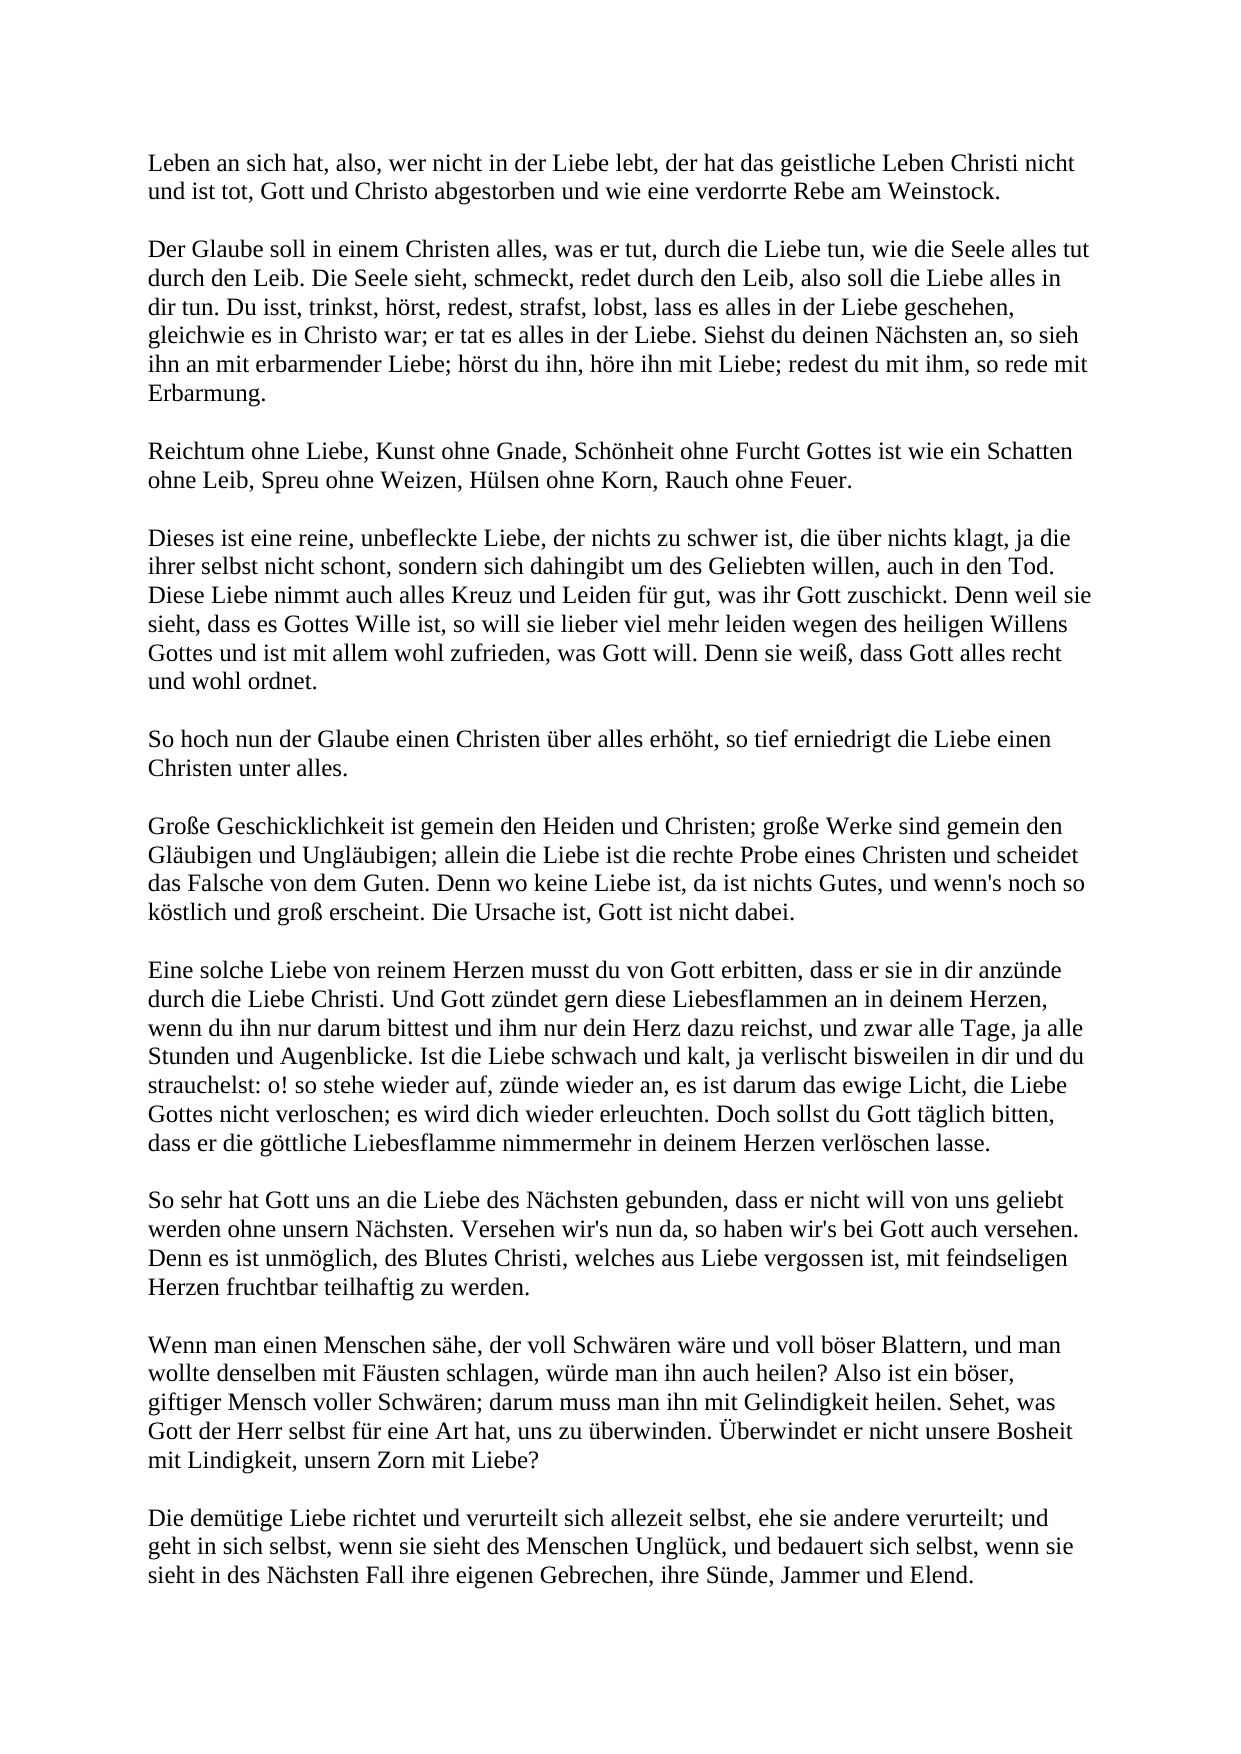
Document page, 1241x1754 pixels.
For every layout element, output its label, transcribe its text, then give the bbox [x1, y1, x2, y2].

text Reichtum ohne Liebe, Kunst ohne Gnade, Schönheit ohne Furcht Gottes ist wie ein Schatten ohne Leib, Spreu ohne Weizen, Hülsen ohne Korn, Rauch ohne Feuer. [148, 436, 1093, 493]
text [148, 148, 1093, 205]
text So hoch nun der Glaube einen Christen über alles erhöht, so tief erniedrigt die Liebe einen Christen unter alles. [148, 724, 1093, 782]
text Eine solche Liebe von reinem Herzen musst du von Gott erbitten, dass er sie in dir anzünde durch die Liebe Christi. Und Gott zündet gern diese Liebesflammen an in deinem Herzen, wenn du ihn nur darum bittest und ihm nur dein Herz dazu reichst, und zwar alle Tage, ja alle Stunden und Augenblicke. Ist die Liebe schwach und kalt, ja verlischt bisweilen in dir und du strauchelst: o! so stehe wieder auf, zünde wieder an, es ist darum das ewige Licht, die Liebe Gottes nicht verloschen; es wird dich wieder erleuchten. Doch sollst du Gott täglich bitten, dass er die göttliche Liebesflamme nimmermehr in deinem Herzen verlöschen lasse. [148, 955, 1093, 1156]
text Wenn man einen Menschen sähe, der voll Schwären wäre und voll böser Blattern, und man wollte denselben mit Fäusten schlagen, würde man ihn auch heilen? Also ist ein böser, giftiger Mensch voller Schwären; darum muss man ihn mit Gelindigkeit heilen. Sehet, was Gott der Herr selbst für eine Art hat, uns zu überwinden. Überwindet er nicht unsere Bosheit mit Lindigkeit, unsern Zorn mit Liebe? [148, 1330, 1093, 1473]
text Die demütige Liebe richtet und verurteilt sich allezeit selbst, ehe sie andere verurteilt; und geht in sich selbst, wenn sie sieht des Menschen Unglück, und bedauert sich selbst, wenn sie sieht in des Nächsten Fall ihre eigenen Gebrechen, ihre Sünde, Jammer und Elend. [148, 1503, 1093, 1589]
text Der Glaube soll in einem Christen alles, was er tut, durch die Liebe tun, wie die Seele alles tut durch den Leib. Die Seele sieht, schmeckt, redet durch den Leib, also soll die Liebe alles in dir tun. Du isst, trinkst, hörst, redest, strafst, lobst, lass es alles in der Liebe geschehen, gleichwie es in Christo war; er tat es alles in der Liebe. Siehst du deinen Nächsten an, so sieh ihn an mit erbarmender Liebe; hörst du ihn, höre ihn mit Liebe; redest du mit ihm, so rede mit Erbarmung. [148, 234, 1093, 407]
text Dieses ist eine reine, unbefleckte Liebe, der nichts zu schwer ist, die über nichts klagt, ja die ihrer selbst nicht schont, sondern sich dahingibt um des Geliebten willen, auch in den Tod. Diese Liebe nimmt auch alles Kreuz und Leiden für gut, was ihr Gott zuschickt. Denn weil sie sieht, dass es Gottes Wille ist, so will sie lieber viel mehr leiden wegen des heiligen Willens Gottes und ist mit allem wohl zufrieden, was Gott will. Denn sie weiß, dass Gott alles recht und wohl ordnet. [148, 523, 1093, 695]
text So sehr hat Gott uns an die Liebe des Nächsten gebunden, dass er nicht will von uns geliebt werden ohne unsern Nächsten. Versehen wir's nun da, so haben wir's bei Gott auch versehen. Denn es ist unmöglich, des Blutes Christi, welches aus Liebe vergossen ist, mit feindseligen Herzen fruchtbar teilhaftig zu werden. [148, 1186, 1093, 1301]
text Große Geschicklichkeit ist gemein den Heiden und Christen; große Werke sind gemein den Gläubigen und Ungläubigen; allein die Liebe ist die rechte Probe eines Christen und scheidet das Falsche von dem Guten. Denn wo keine Liebe ist, da ist nichts Gutes, und wenn's noch so köstlich und groß erscheint. Die Ursache ist, Gott ist nicht dabei. [148, 811, 1093, 926]
